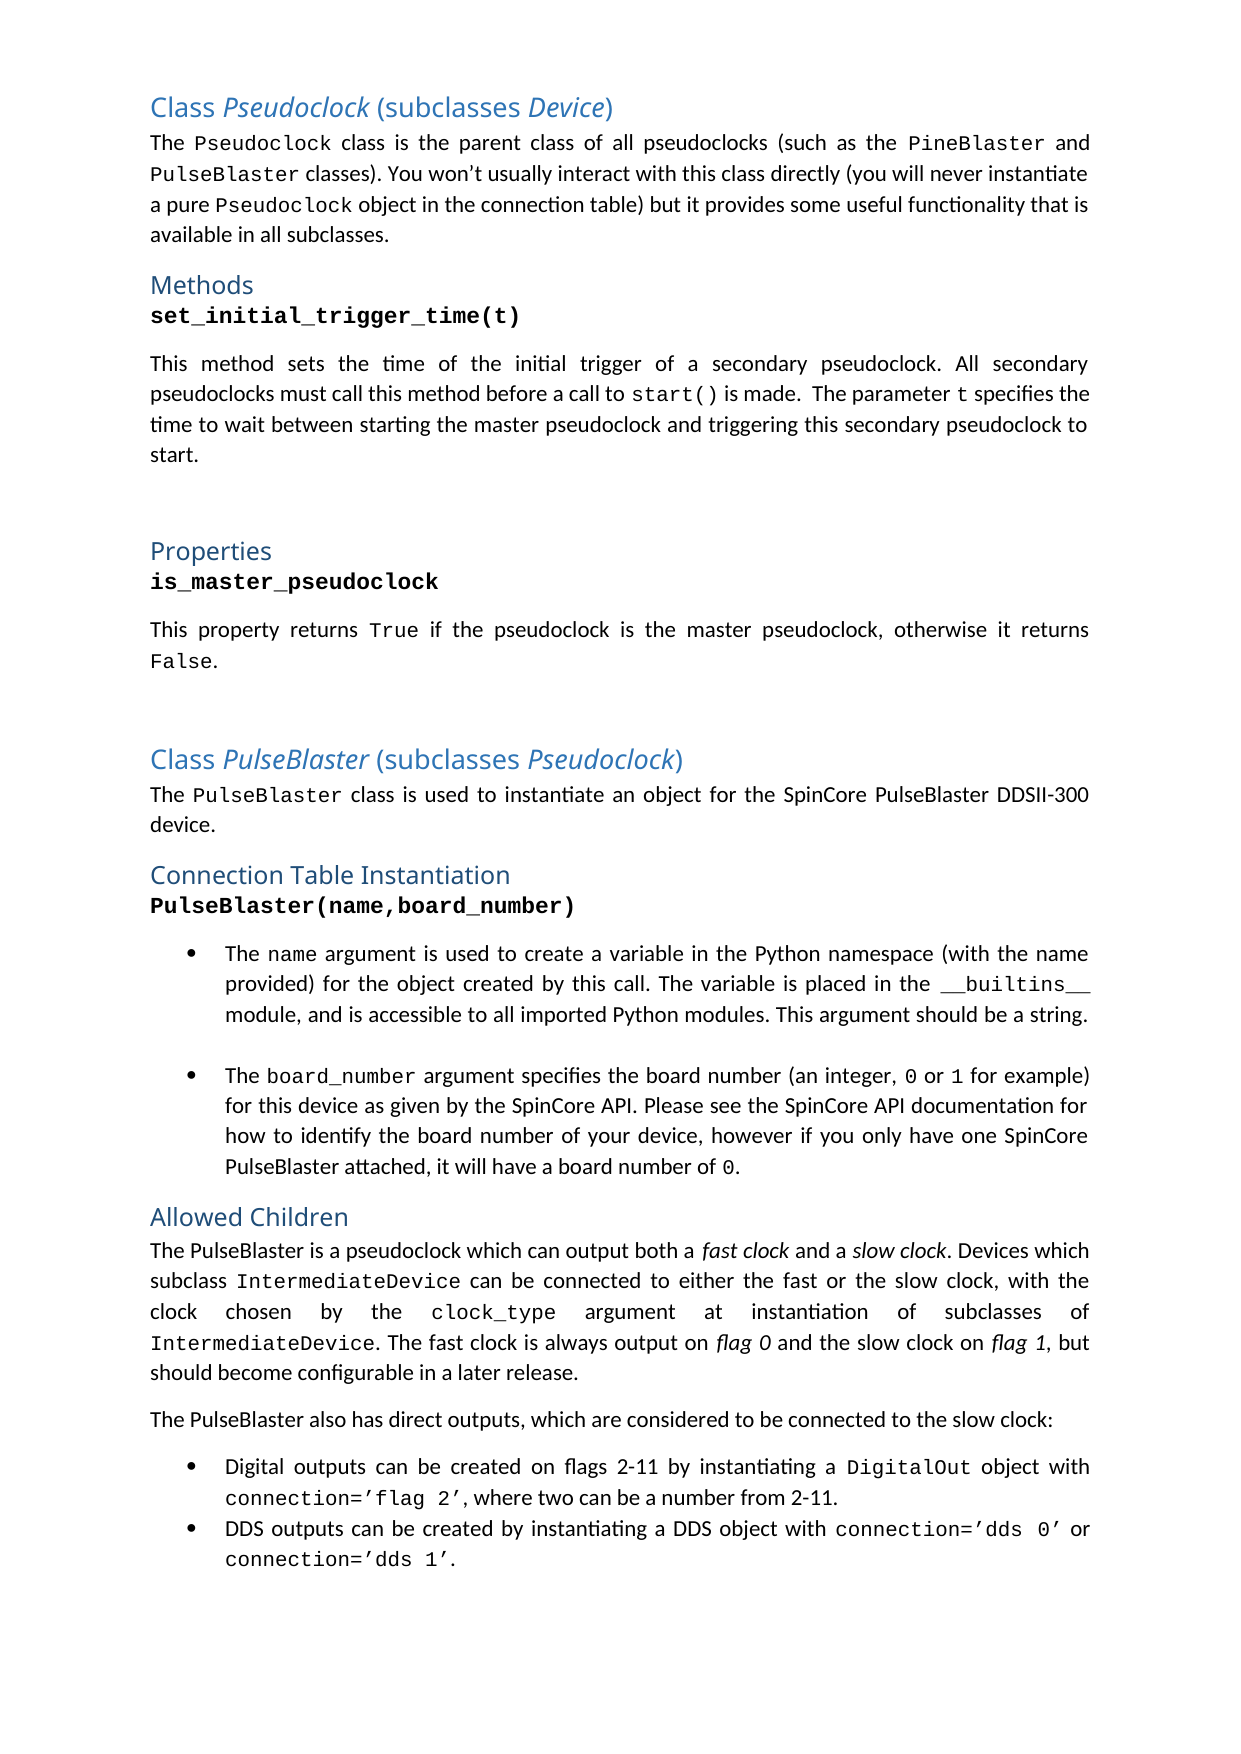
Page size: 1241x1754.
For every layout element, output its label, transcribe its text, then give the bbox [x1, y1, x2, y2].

list DDS outputs can be created by instantiating a DDS object with connection=’dds 0’ or connection=’dds 1’. [187, 1514, 1090, 1573]
text The Pseudoclock class is the parent class of all pseudoclocks (such as the PineBlaster and PulseBlaster classes). You won’t usually interact with this class directly (you will never instantiate a pure Pseudoclock object in the connection table) but it provides some useful functionality that is available in all subclasses. [150, 128, 1090, 249]
subtitle Class Pseudoclock (subclasses Device) [150, 89, 1090, 126]
text This method sets the time of the initial trigger of a secondary pseudoclock. All secondary pseudoclocks must call this method before a call to start() is made. The parameter t specifies the time to wait between starting the master pseudoclock and triggering this secondary pseudoclock to start. [150, 349, 1090, 468]
text The PulseBlaster is a pseudoclock which can output both a fast clock and a slow clock. Devices which subclass IntermediateDevice can be connected to either the fast or the slow clock, with the clock chosen by the clock_type argument at instantiation of subclasses of IntermediateDevice. The fast clock is always output on flag 0 and the slow clock on flag 1, but should become configurable in a later release. [150, 1236, 1090, 1386]
list The board_number argument specifies the board number (an integer, 0 or 1 for example) for this device as given by the SpinCore API. Please see the SpinCore API documentation for how to identify the board number of your device, however if you only have one SpinCore PulseBlaster attached, it will have a board number of 0. [187, 1061, 1090, 1180]
list Digital outputs can be created on flags 2-11 by instantiating a DigitalOut object with connection=’flag 2’, where two can be a number from 2-11. [187, 1452, 1090, 1511]
text This property returns True if the pseudoclock is the master pseudoclock, otherwise it returns False. [150, 615, 1090, 674]
subtitle Connection Table Instantiation [150, 857, 1090, 892]
text The PulseBlaster also has direct outputs, which are considered to be connected to the slow clock: [150, 1405, 1090, 1433]
text is_master_pseudoclock [150, 571, 1090, 596]
text set_initial_trigger_time(t) [150, 304, 1090, 330]
text PulseBlaster(name,board_number) [150, 894, 1090, 920]
subtitle Properties [150, 534, 1090, 568]
text The PulseBlaster class is used to instantiate an object for the SpinCore PulseBlaster DDSII-300 device. [150, 780, 1090, 839]
subtitle Class PulseBlaster (subclasses Pseudoclock) [150, 740, 1090, 777]
list The name argument is used to create a variable in the Python namespace (with the name provided) for the object created by this call. The variable is placed in the __builtins__ module, and is accessible to all imported Python modules. This argument should be a string. [187, 939, 1090, 1058]
subtitle Methods [150, 267, 1090, 302]
subtitle Allowed Children [150, 1199, 1090, 1233]
